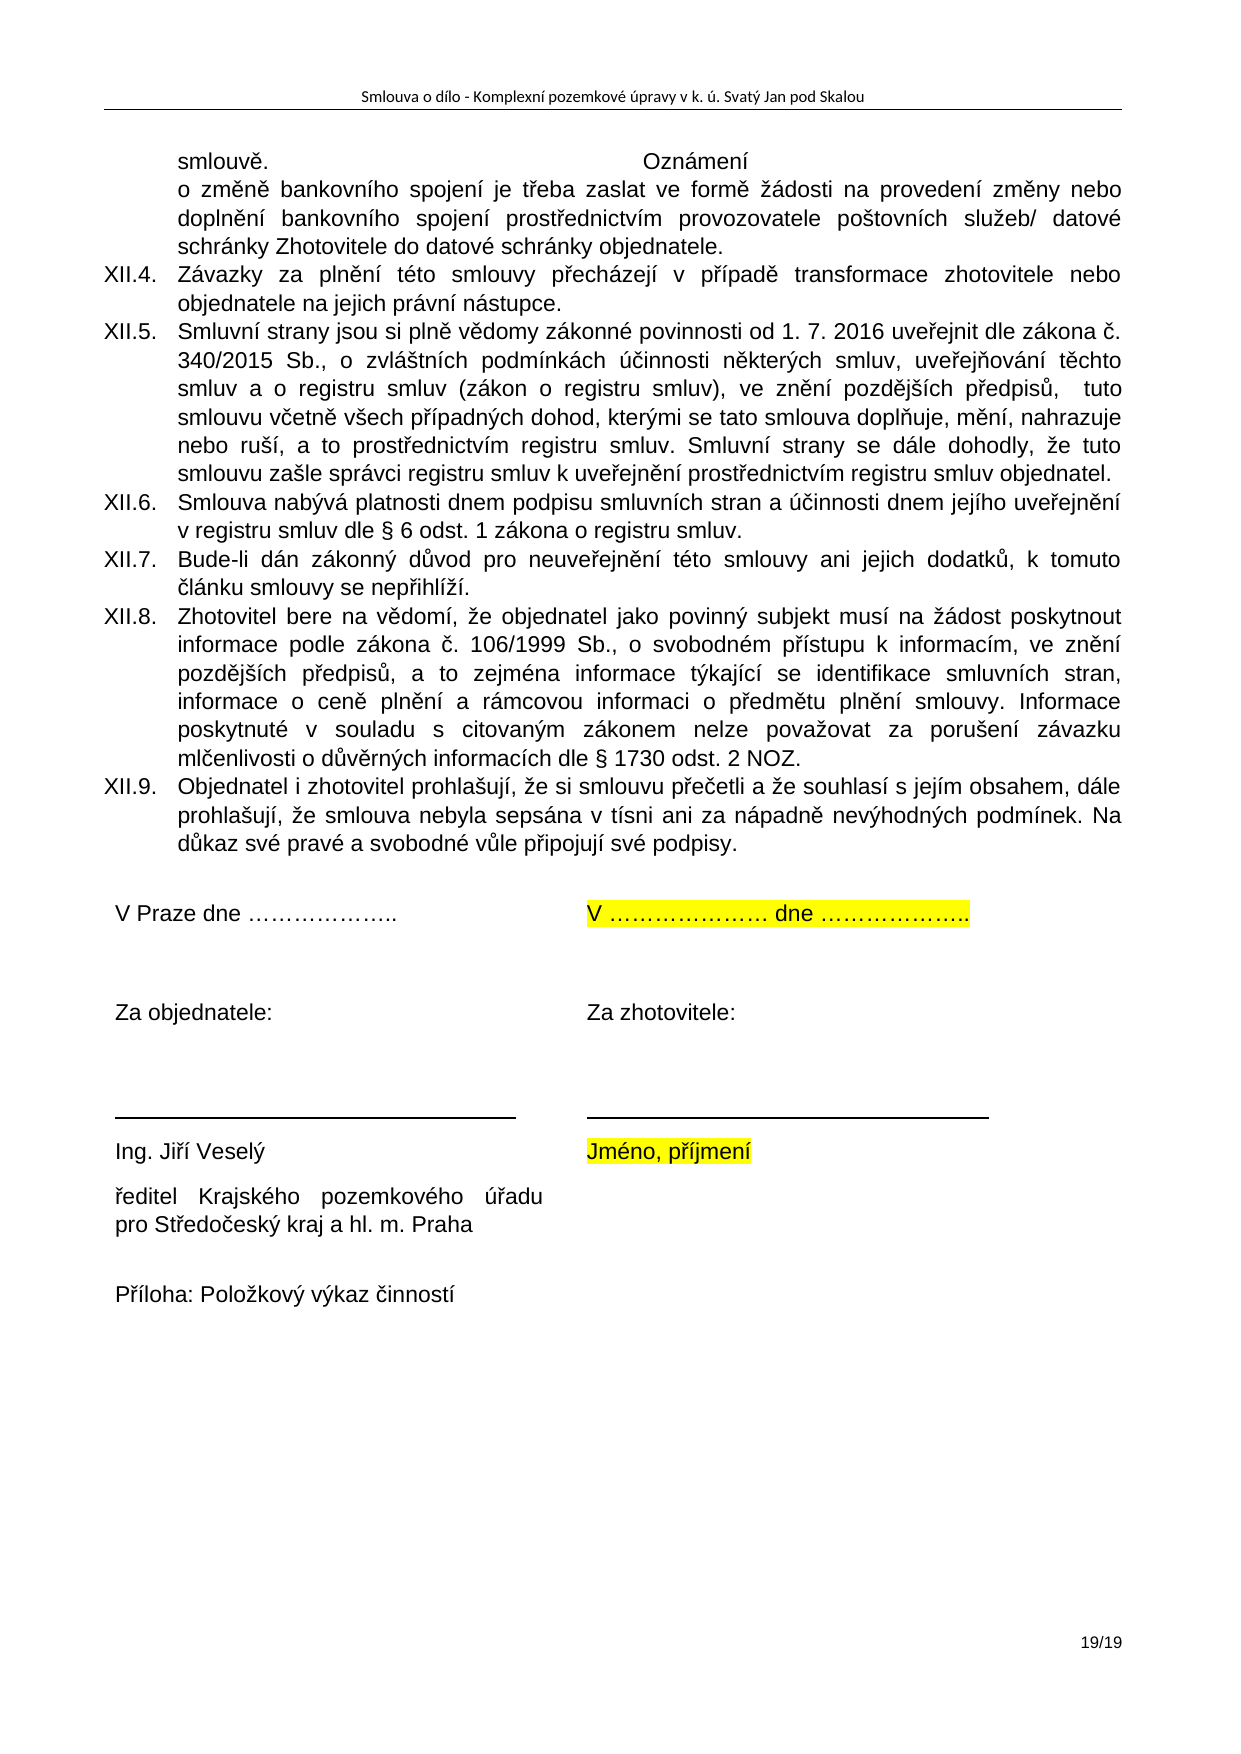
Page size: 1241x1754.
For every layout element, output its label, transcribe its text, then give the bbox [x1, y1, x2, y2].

list Závazky za plnění této smlouvy přecházejí v případě transformace zhotovitele nebo objednatele na jejich právní nástupce. [103, 261, 1122, 316]
table_cell Za objednatele: [104, 999, 575, 1044]
list Smluvní strany jsou si plně vědomy zákonné povinnosti od 1. 7. 2016 uveřejnit dle zákona č. 340/2015 Sb., o zvláštních podmínkách účinnosti některých smluv, uveřejňování těchto smluv a o registru smluv (zákon o registru smluv), ve znění pozdějších předpisů, tuto smlouvu včetně všech případných dohod, kterými se tato smlouva doplňuje, mění, nahrazuje nebo ruší, a to prostřednictvím registru smluv. Smluvní strany se dále dohodly, že tuto smlouvu zašle správci registru smluv k uveřejnění prostřednictvím registru smluv objednatel. [103, 318, 1122, 487]
table_cell Za zhotovitele: [575, 999, 1047, 1044]
table_header V Praze dne ……………….. [104, 875, 575, 999]
table_cell Příloha: Položkový výkaz činností [104, 1256, 1047, 1326]
table_cell Jméno, příjmení [575, 1044, 1047, 1256]
table_cell Ing. Jiří Veselý ředitel Krajského pozemkového úřadu pro Středočeský kraj a hl. m. Praha [104, 1044, 575, 1256]
table_header V ………………… dne ……………….. [575, 875, 1047, 999]
list Bude-li dán zákonný důvod pro neuveřejnění této smlouvy ani jejich dodatků, k tomuto článku smlouvy se nepřihlíží. [103, 546, 1122, 601]
list Smlouva nabývá platnosti dnem podpisu smluvních stran a účinnosti dnem jejího uveřejnění v registru smluv dle § 6 odst. 1 zákona o registru smluv. [103, 489, 1122, 544]
list Objednatel i zhotovitel prohlašují, že si smlouvu přečetli a že souhlasí s jejím obsahem, dále prohlašují, že smlouva nebyla sepsána v tísni ani za nápadně nevýhodných podmínek. Na důkaz své pravé a svobodné vůle připojují své podpisy. [103, 773, 1122, 856]
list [103, 148, 1122, 259]
list Zhotovitel bere na vědomí, že objednatel jako povinný subjekt musí na žádost poskytnout informace podle zákona č. 106/1999 Sb., o svobodném přístupu k informacím, ve znění pozdějších předpisů, a to zejména informace týkající se identifikace smluvních stran, informace o ceně plnění a rámcovou informaci o předmětu plnění smlouvy. Informace poskytnuté v souladu s citovaným zákonem nelze považovat za porušení závazku mlčenlivosti o důvěrných informacích dle § 1730 odst. 2 NOZ. [103, 603, 1122, 771]
